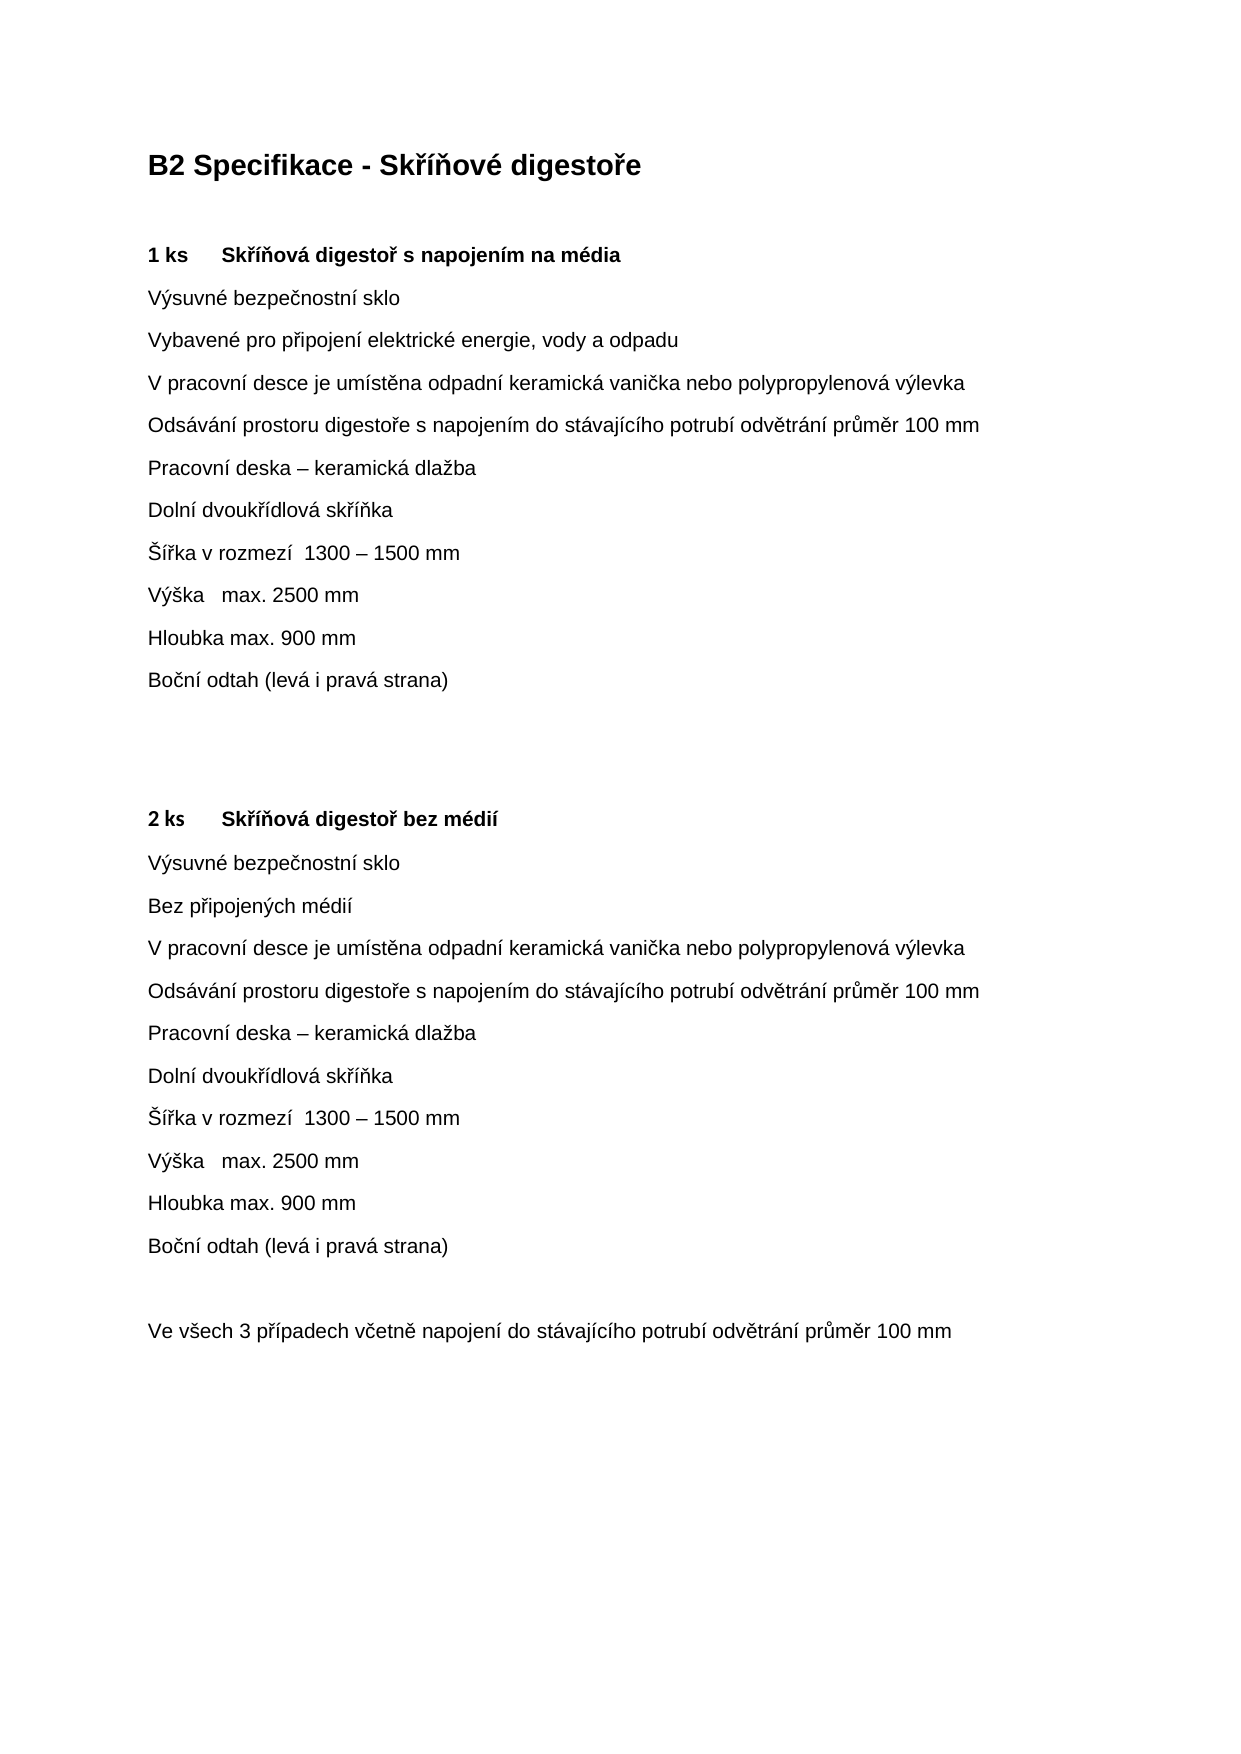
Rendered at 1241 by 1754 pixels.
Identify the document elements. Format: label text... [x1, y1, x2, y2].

text Odsávání prostoru digestoře s napojením do stávajícího potrubí odvětrání průměr 100 mm [148, 978, 1093, 1002]
text Šířka v rozmezí 1300 – 1500 mm [148, 540, 1093, 564]
text Boční odtah (levá i pravá strana) [148, 668, 1093, 692]
text Hloubka max. 900 mm [148, 1191, 1093, 1215]
text Ve všech 3 případech včetně napojení do stávajícího potrubí odvětrání průměr 100 mm [148, 1318, 1093, 1342]
text V pracovní desce je umístěna odpadní keramická vanička nebo polypropylenová výlevka [148, 936, 1093, 960]
text 1 ks Skříňová digestoř s napojením na média [148, 243, 1093, 267]
text Vybavené pro připojení elektrické energie, vody a odpadu [148, 328, 1093, 352]
text B2 Specifikace - Skříňové digestoře [148, 148, 1093, 181]
text Šířka v rozmezí 1300 – 1500 mm [148, 1106, 1093, 1130]
text 2 ks Skříňová digestoř bez médií [148, 804, 1093, 832]
text Výška max. 2500 mm [148, 583, 1093, 607]
text Hloubka max. 900 mm [148, 625, 1093, 649]
text Dolní dvoukřídlová skříňka [148, 1063, 1093, 1087]
text Pracovní deska – keramická dlažba [148, 1021, 1093, 1045]
text Dolní dvoukřídlová skříňka [148, 498, 1093, 522]
text V pracovní desce je umístěna odpadní keramická vanička nebo polypropylenová výlevka [148, 370, 1093, 394]
text Bez připojených médií [148, 893, 1093, 917]
text Výsuvné bezpečnostní sklo [148, 285, 1093, 309]
text Výška max. 2500 mm [148, 1148, 1093, 1172]
text Odsávání prostoru digestoře s napojením do stávajícího potrubí odvětrání průměr 100 mm [148, 413, 1093, 437]
text Pracovní deska – keramická dlažba [148, 455, 1093, 479]
text Boční odtah (levá i pravá strana) [148, 1233, 1093, 1257]
text Výsuvné bezpečnostní sklo [148, 851, 1093, 875]
